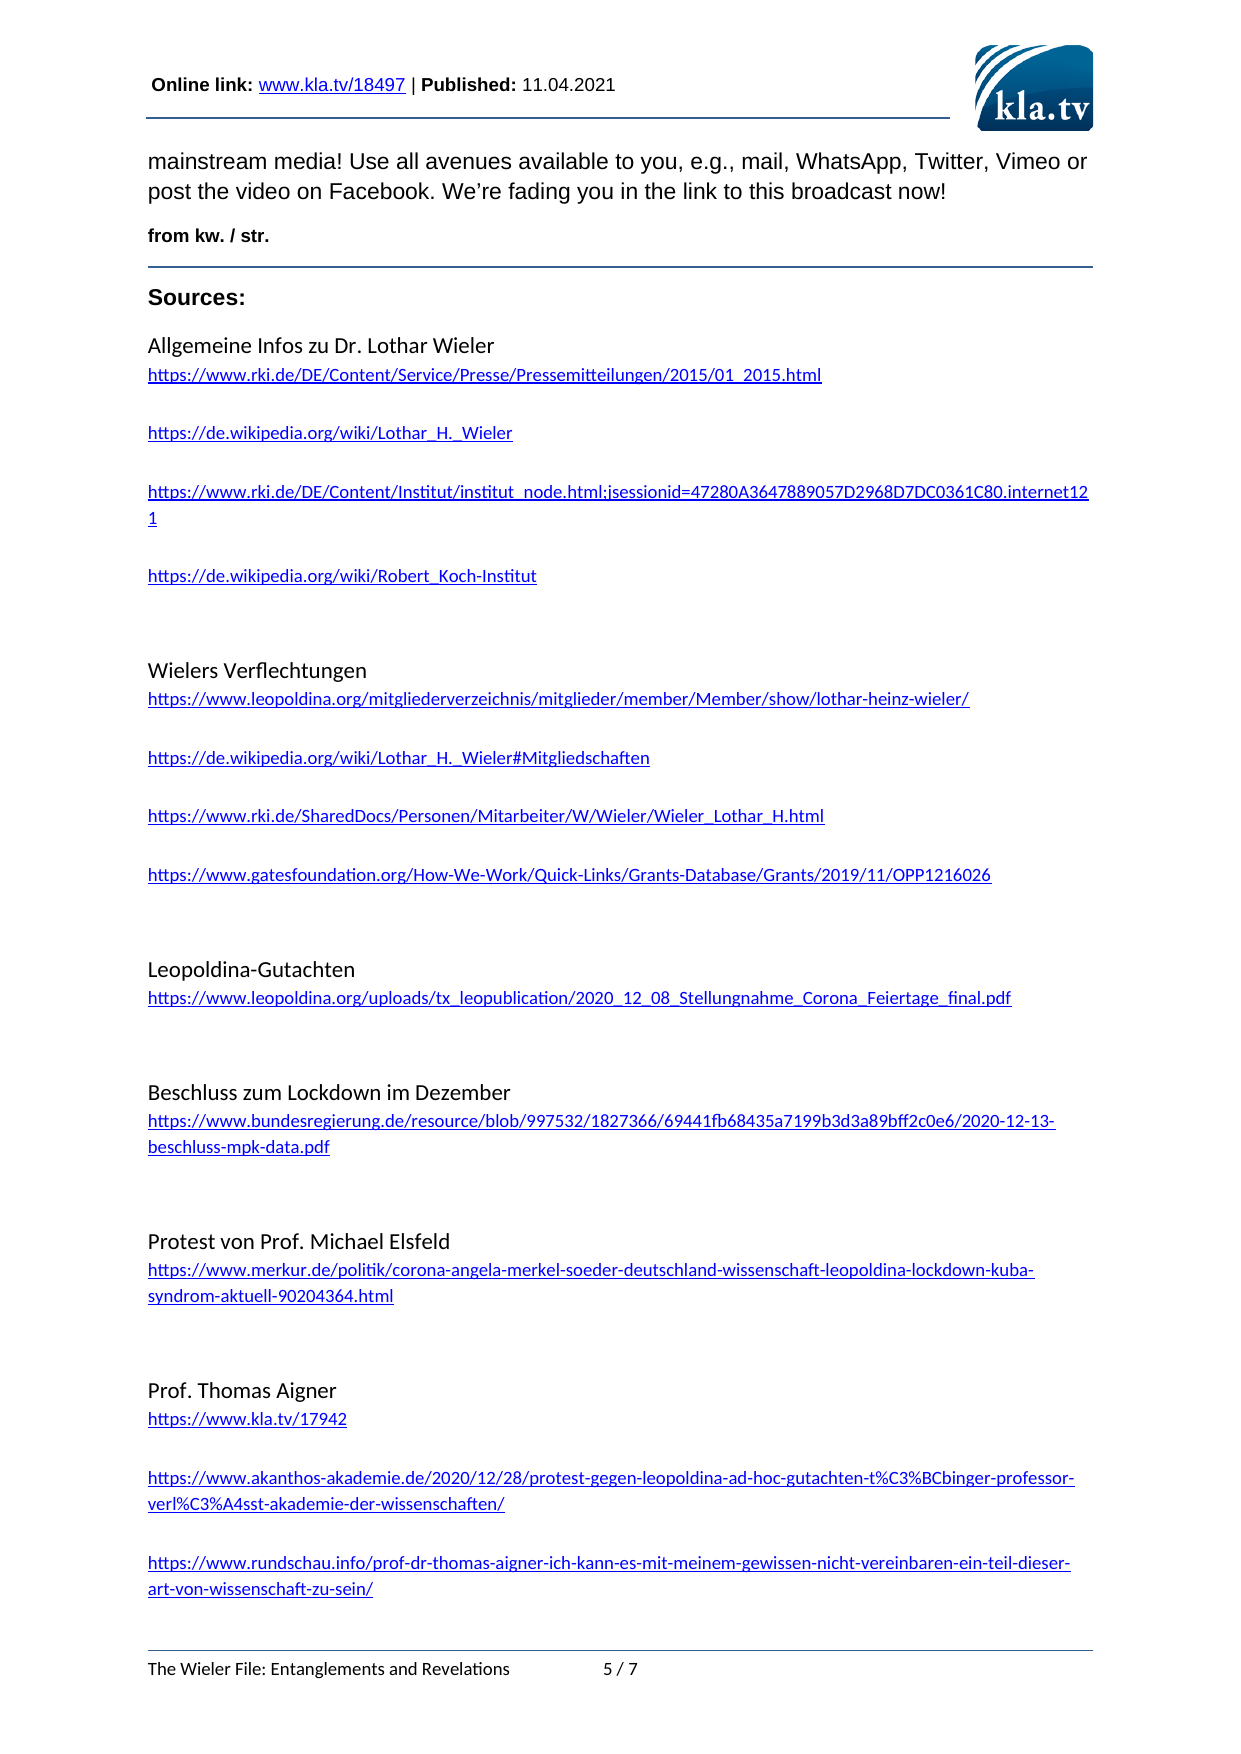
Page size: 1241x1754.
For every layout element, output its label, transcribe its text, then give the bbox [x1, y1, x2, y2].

text from kw. / str. [148, 225, 1093, 246]
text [148, 331, 1093, 1632]
text Sources: [148, 268, 1093, 311]
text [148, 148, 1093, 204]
